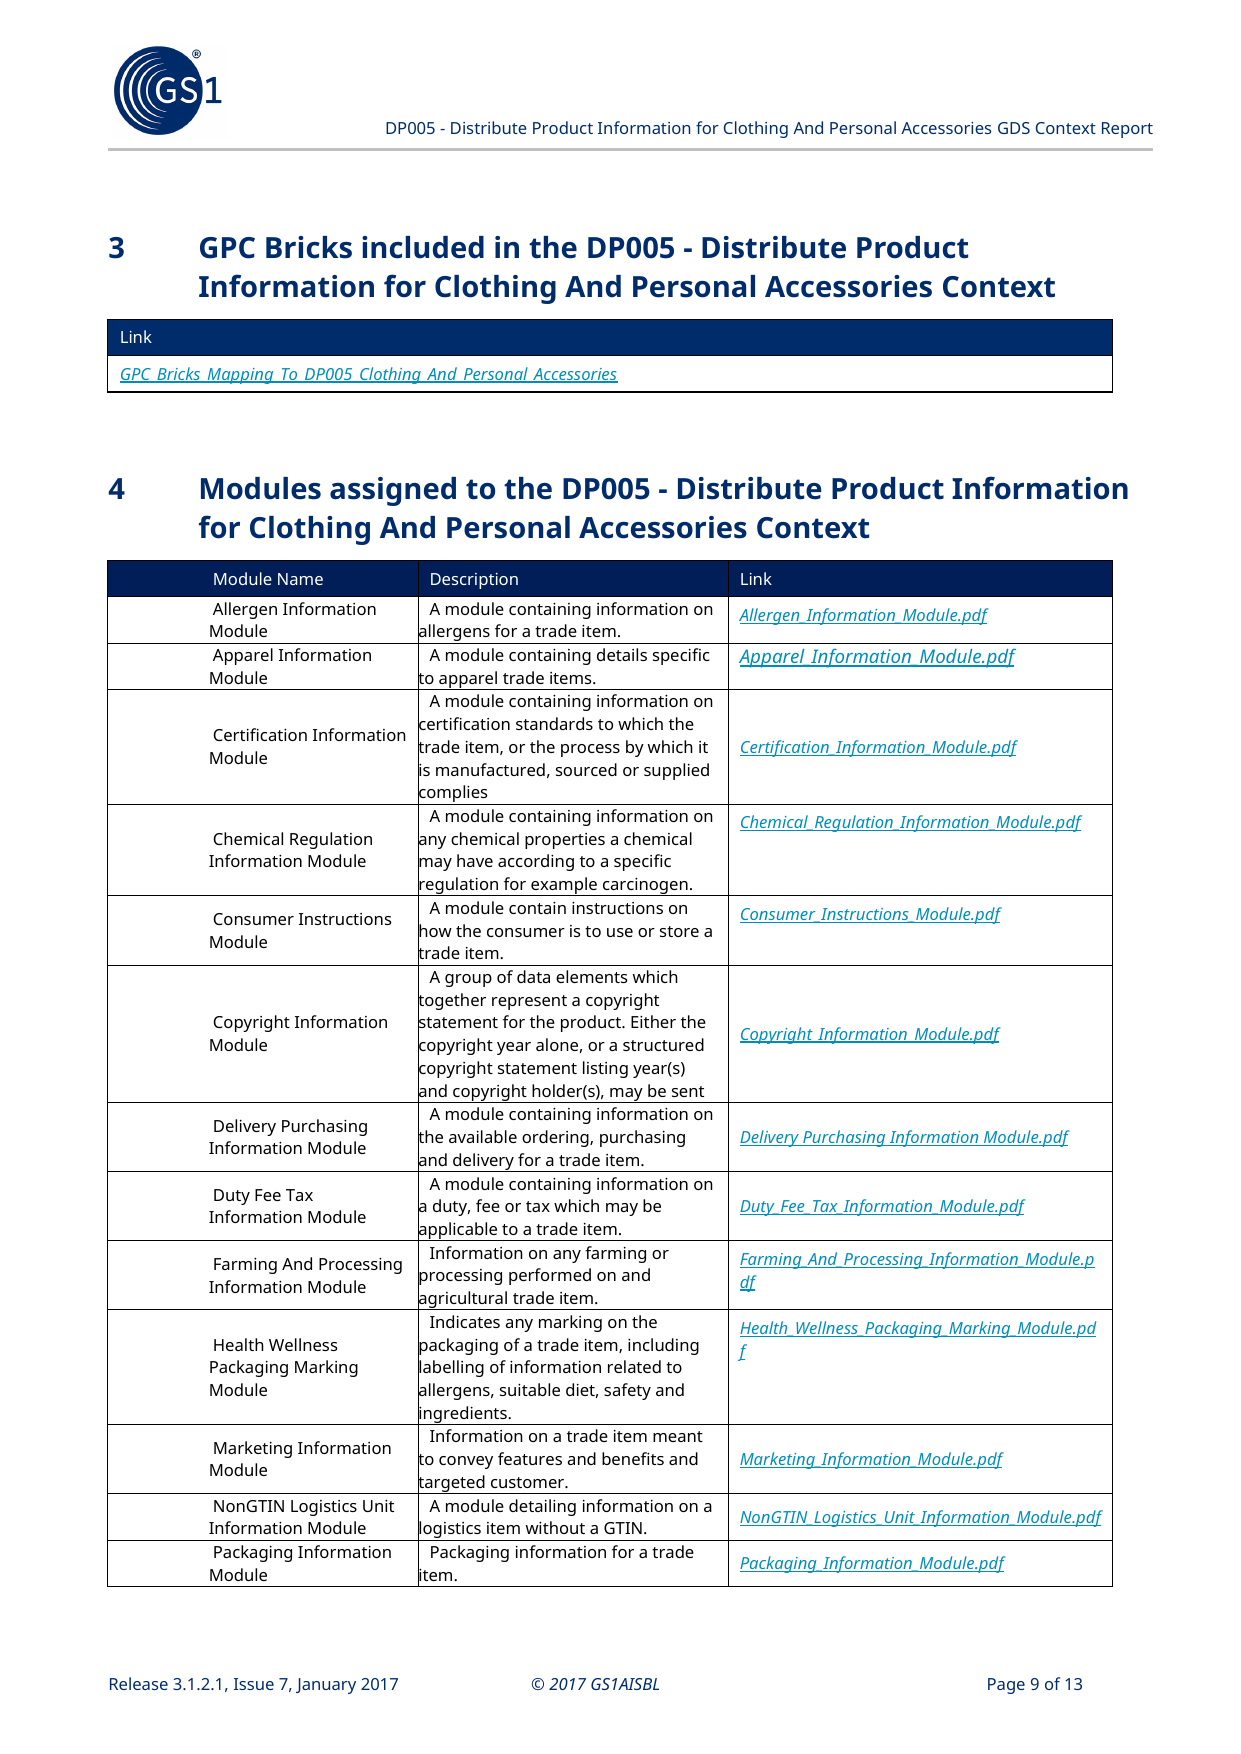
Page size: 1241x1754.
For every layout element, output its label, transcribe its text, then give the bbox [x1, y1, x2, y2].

table_cell A module detailing information on a logistics item without a GTIN. [419, 1494, 728, 1539]
table_cell A module containing information on a duty, fee or tax which may be applicable to a trade item. [419, 1172, 728, 1240]
picture [112, 45, 230, 140]
table_cell A module containing details specific to apparel trade items. [419, 644, 728, 689]
table_cell Duty_Fee_Tax_Information_Module.pdf [729, 1172, 1112, 1240]
table_cell GPC_Bricks_Mapping_To_DP005_Clothing_And_Personal_Accessories [108, 356, 1112, 391]
table_cell Marketing_Information_Module.pdf [729, 1425, 1112, 1493]
table_cell Allergen Information Module [108, 597, 418, 642]
table_cell Packaging information for a trade item. [419, 1541, 728, 1586]
table_cell Copyright Information Module [108, 966, 418, 1102]
table_cell Health_Wellness_Packaging_Marking_Module.pdf [729, 1310, 1112, 1424]
table_cell Delivery Purchasing Information Module [108, 1103, 418, 1171]
table_cell Consumer Instructions Module [108, 896, 418, 964]
table_cell Delivery Purchasing Information Module.pdf [729, 1103, 1112, 1171]
table_cell NonGTIN_Logistics_Unit_Information_Module.pdf [729, 1494, 1112, 1539]
table_header Link [729, 561, 1112, 596]
table_cell Chemical Regulation Information Module [108, 805, 418, 895]
table_cell Health Wellness Packaging Marking Module [108, 1310, 418, 1424]
table_cell Certification Information Module [108, 690, 418, 803]
table_cell A group of data elements which together represent a copyright statement for the product. Either the copyright year alone, or a structured copyright statement listing year(s) and copyright holder(s), may be sent [419, 966, 728, 1102]
table_cell Duty Fee Tax Information Module [108, 1172, 418, 1240]
subtitle Modules assigned to the DP005 - Distribute Product Information for Clothing And Personal Accessories Context [108, 468, 1153, 547]
table_cell Apparel_Information_Module.pdf [729, 644, 1112, 689]
table_header Link [108, 320, 1112, 355]
table_cell Chemical_Regulation_Information_Module.pdf [729, 805, 1112, 895]
table_cell Allergen_Information_Module.pdf [729, 597, 1112, 642]
table_cell Copyright_Information_Module.pdf [729, 966, 1112, 1102]
table_cell Indicates any marking on the packaging of a trade item, including labelling of information related to allergens, suitable diet, safety and ingredients. [419, 1310, 728, 1424]
table_cell A module containing information on certification standards to which the trade item, or the process by which it is manufactured, sourced or supplied complies [419, 690, 728, 803]
table_cell A module containing information on allergens for a trade item. [419, 597, 728, 642]
table_cell Packaging_Information_Module.pdf [729, 1541, 1112, 1586]
table_cell A module contain instructions on how the consumer is to use or store a trade item. [419, 896, 728, 964]
table_cell Apparel Information Module [108, 644, 418, 689]
table_cell Farming_And_Processing_Information_Module.pdf [729, 1241, 1112, 1309]
table_cell Information on a trade item meant to convey features and benefits and targeted customer. [419, 1425, 728, 1493]
table_cell Marketing Information Module [108, 1425, 418, 1493]
table_cell Farming And Processing Information Module [108, 1241, 418, 1309]
table_cell A module containing information on any chemical properties a chemical may have according to a specific regulation for example carcinogen. [419, 805, 728, 895]
subtitle GPC Bricks included in the DP005 - Distribute Product Information for Clothing And Personal Accessories Context [108, 227, 1153, 306]
table_cell NonGTIN Logistics Unit Information Module [108, 1494, 418, 1539]
table_cell Packaging Information Module [108, 1541, 418, 1586]
table_cell Information on any farming or processing performed on and agricultural trade item. [419, 1241, 728, 1309]
table_cell Certification_Information_Module.pdf [729, 690, 1112, 803]
table_cell Consumer_Instructions_Module.pdf [729, 896, 1112, 964]
table_cell A module containing information on the available ordering, purchasing and delivery for a trade item. [419, 1103, 728, 1171]
table_header Description [419, 561, 728, 596]
table_header Module Name [108, 561, 418, 596]
